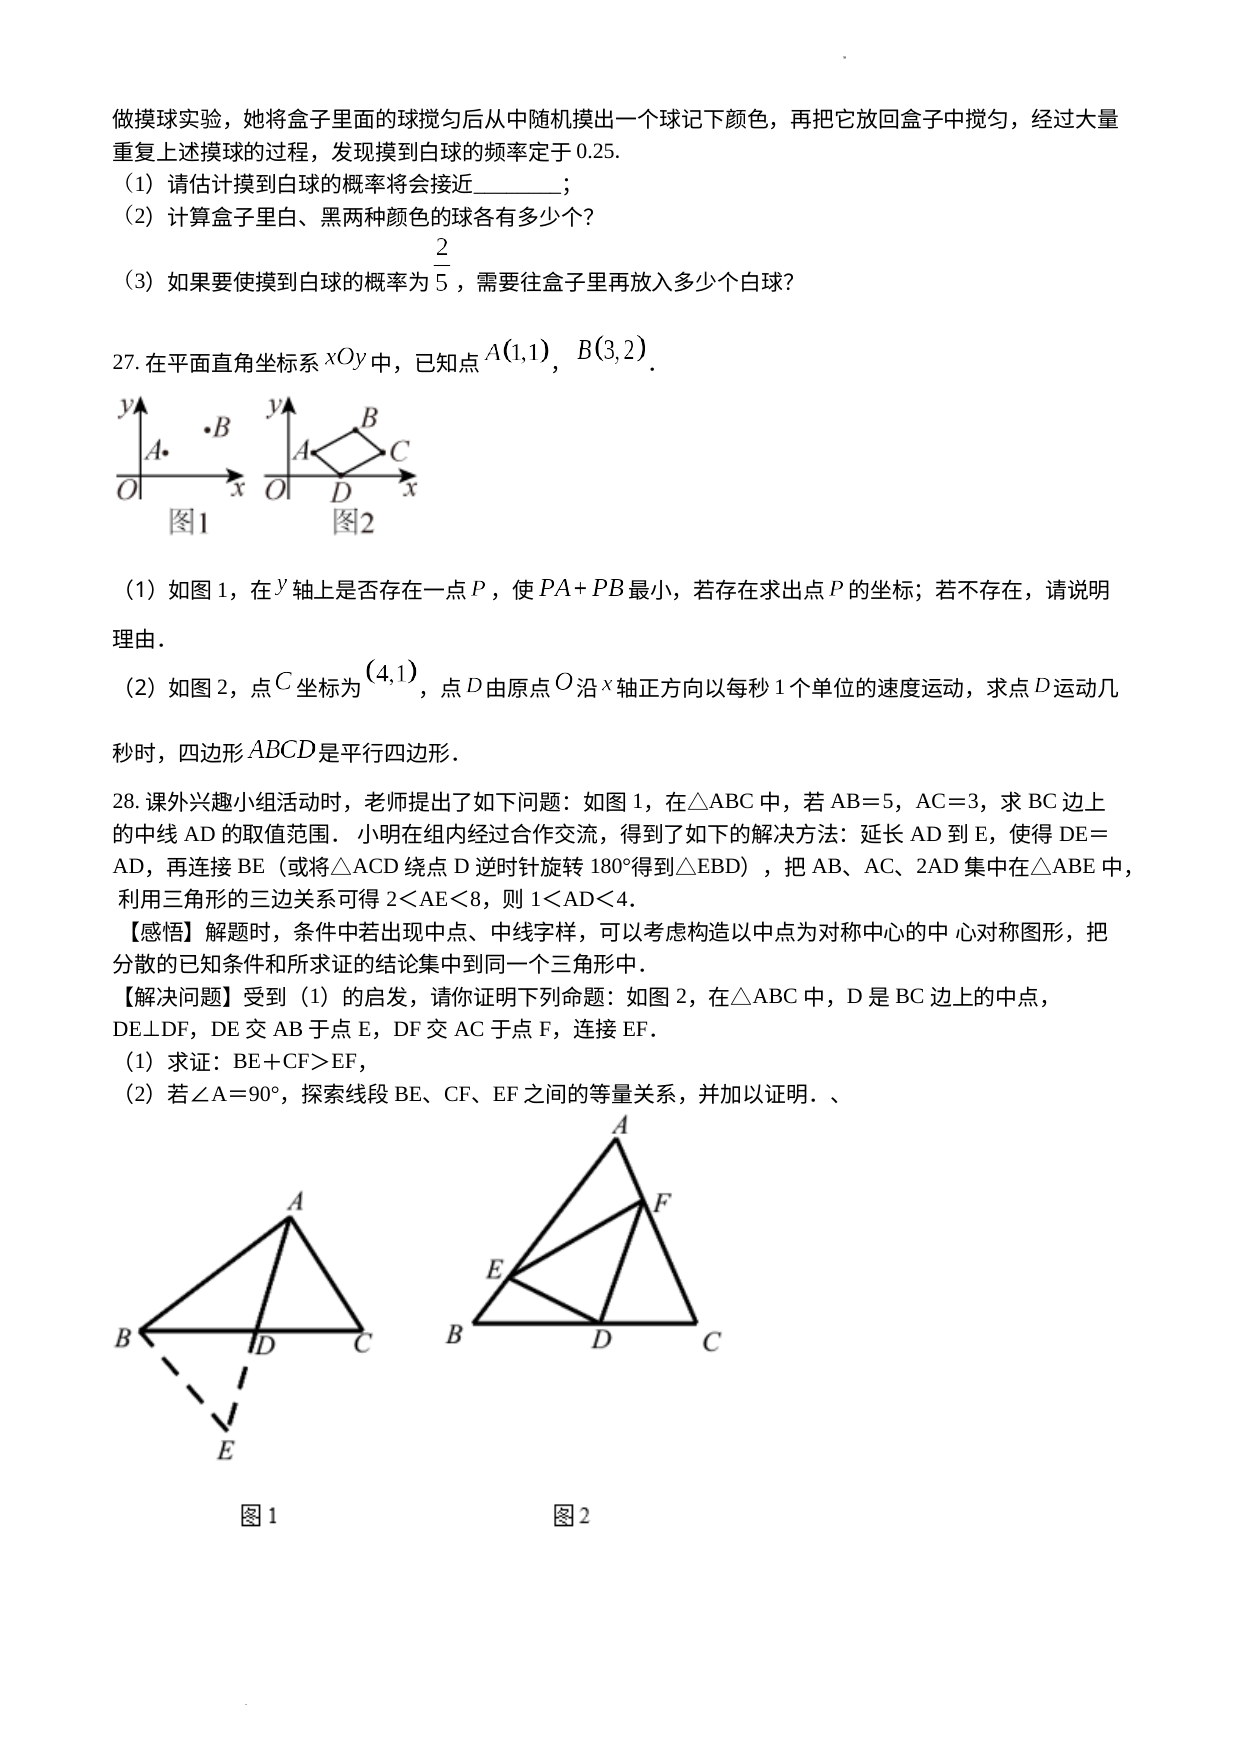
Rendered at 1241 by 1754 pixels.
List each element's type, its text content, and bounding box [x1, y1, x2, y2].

text （1）求证：BE＋CF＞EF， [112, 1044, 1128, 1077]
text （3）如果要使摸到白球的概率为，需要往盒子里再放入多少个白球？ [112, 232, 1128, 329]
text （1）请估计摸到白球的概率将会接近________； [112, 167, 1128, 199]
text 【解决问题】受到（1）的启发，请你证明下列命题：如图 2，在△ABC 中，D 是 BC 边上的中点， DE⊥DF，DE 交 AB 于点 E，DF 交 AC 于点 F，连接 EF． [112, 979, 1128, 1044]
picture [112, 394, 422, 539]
text 【感悟】解题时，条件中若出现中点、中线字样，可以考虑构造以中点为对称中心的中 心对称图形，把分散的已知条件和所求证的结论集中到同一个三角形中． [112, 914, 1128, 979]
text 27. 在平面直角坐标系中，已知点，． [112, 329, 1128, 394]
picture [112, 1109, 733, 1550]
text （1）如图1，在轴上是否存在一点，使最小，若存在求出点的坐标；若不存在，请说明理由． [112, 557, 1128, 654]
text （2）计算盒子里白、黑两种颜色的球各有多少个？ [112, 199, 1128, 232]
text 28. 课外兴趣小组活动时，老师提出了如下问题：如图 1，在△ABC 中，若 AB＝5，AC＝3，求 BC 边上的中线 AD 的取值范围． 小明在组内经过合作交流，得到了如下的解决方法：延长 AD 到 E，使得 DE＝AD，再连接 BE（或将△ACD 绕点 D 逆时针旋转 180°得到△EBD），把 AB、AC、2AD 集中在△ABE 中， 利用三角形的三边关系可得 2＜AE＜8，则 1＜AD＜4． [112, 784, 1128, 914]
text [112, 102, 1128, 167]
text （2）若∠A＝90°，探索线段 BE、CF、EF 之间的等量关系，并加以证明．、 [112, 1077, 1128, 1109]
text （2）如图2，点坐标为，点由原点沿轴正方向以每秒1个单位的速度运动，求点运动几秒时，四边形是平行四边形． [112, 654, 1128, 784]
